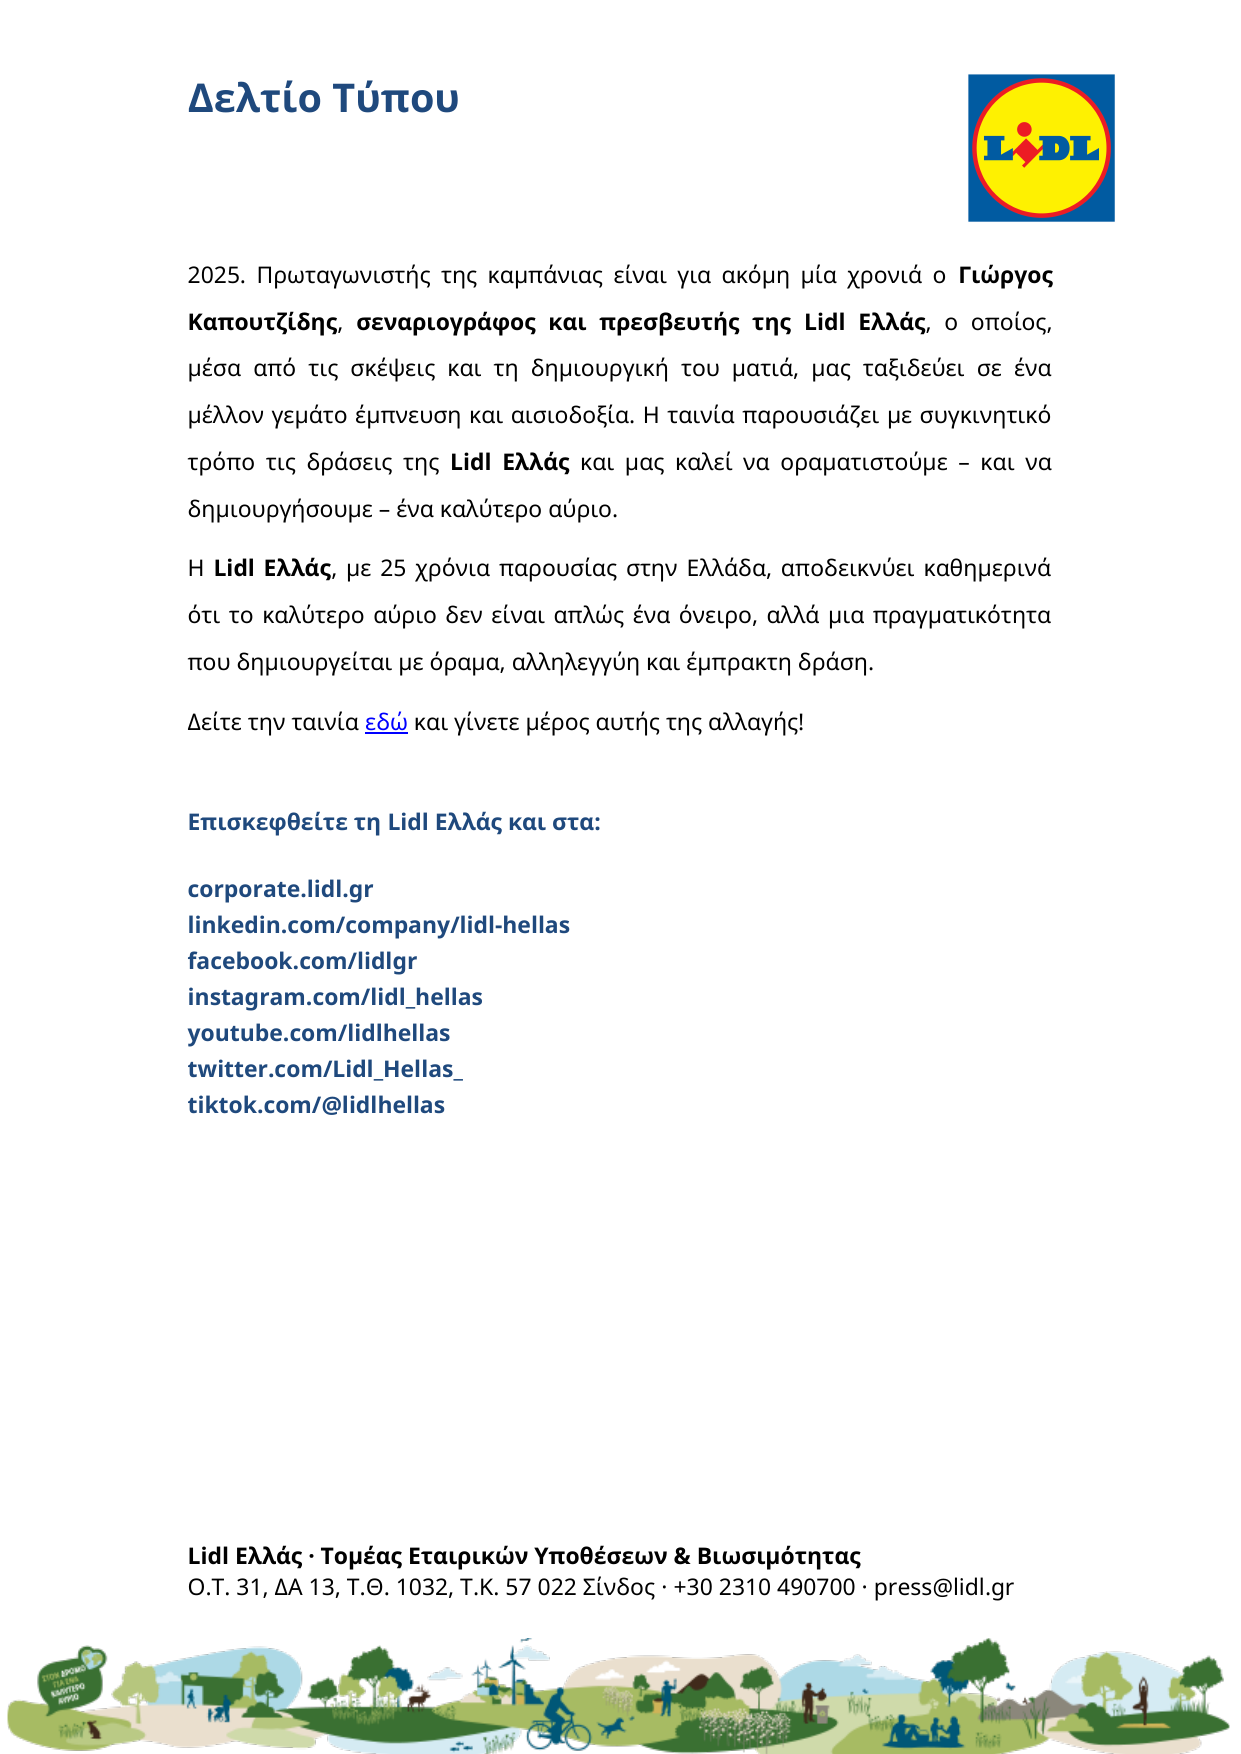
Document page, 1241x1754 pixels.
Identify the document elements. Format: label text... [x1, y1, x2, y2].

text twitter.com/Lidl_Hellas_ [187, 1053, 1053, 1084]
text linkedin.com/company/lidl-hellas [187, 909, 1053, 940]
text corporate.lidl.gr [187, 873, 1053, 904]
picture [967, 73, 1116, 223]
text Επισκεφθείτε τη Lidl Ελλάς και στα: [187, 805, 1053, 837]
text instagram.com/lidl_hellas [187, 981, 1053, 1012]
picture [6, 1638, 1233, 1754]
text tiktok.com/@lidlhellas [187, 1089, 1053, 1120]
text facebook.com/lidlgr [187, 945, 1053, 976]
text youtube.com/lidlhellas [187, 1017, 1053, 1048]
text Δείτε την ταινία εδώ και γίνετε μέρος αυτής της αλλαγής! [187, 705, 1053, 737]
text Η Lidl Ελλάς, με 25 χρόνια παρουσίας στην Ελλάδα, αποδεικνύει καθημερινά ότι το καλύτερο αύριο δεν είναι απλώς ένα όνειρο, αλλά μια πραγματικότητα που δημιουργείται με όραμα, αλληλεγγύη και έμπρακτη δράση. [187, 552, 1053, 677]
